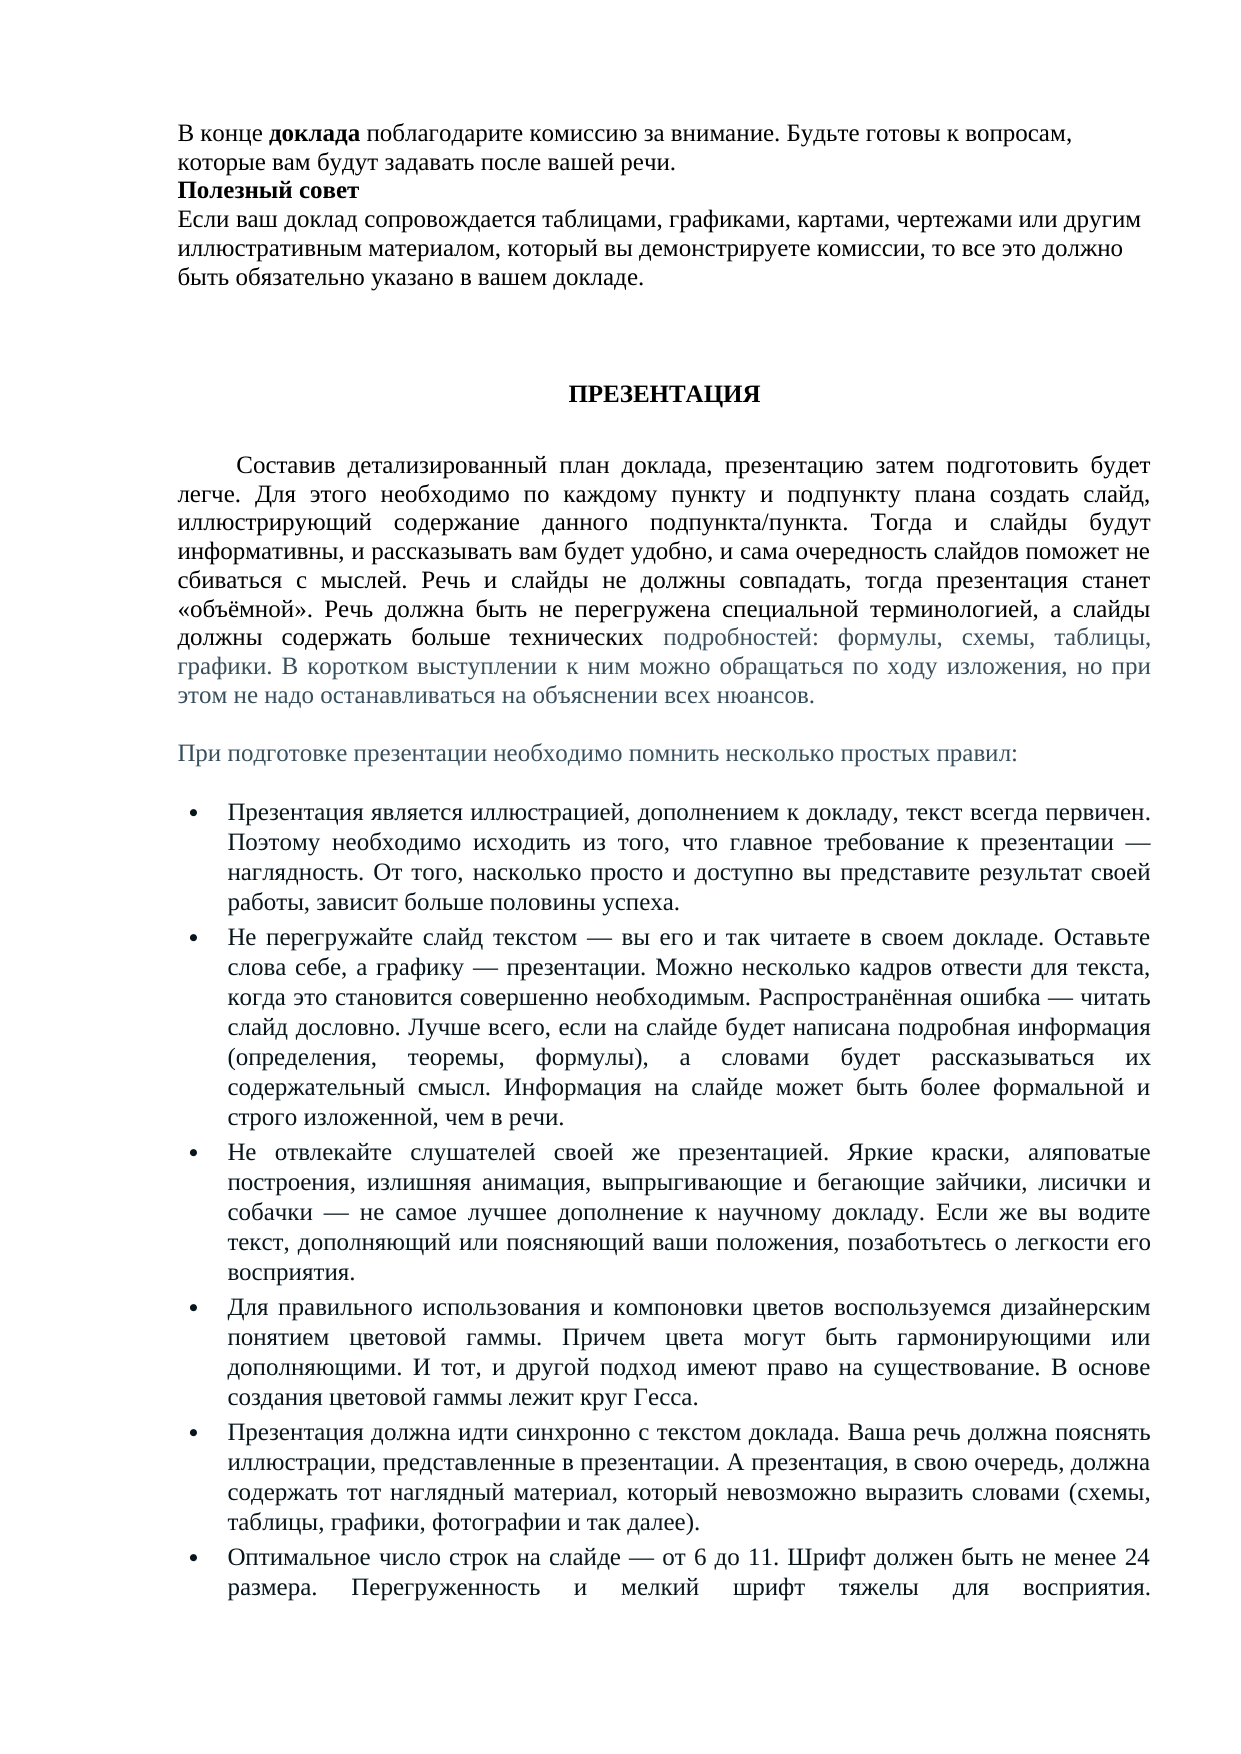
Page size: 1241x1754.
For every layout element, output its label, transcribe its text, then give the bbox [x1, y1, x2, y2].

text ПРЕЗЕНТАЦИЯ [177, 370, 1152, 408]
list Презентация является иллюстрацией, дополнением к докладу, текст всегда первичен. Поэтому необходимо исходить из того, что главное требование к презентации — наглядность. От того, насколько просто и доступно вы представите результат своей работы, зависит больше половины успеха. [190, 796, 1152, 916]
text В конце доклада поблагодарите комиссию за внимание. Будьте готовы к вопросам, которые вам будут задавать после вашей речи. [177, 118, 1152, 176]
list Не перегружайте слайд текстом — вы его и так читаете в своем докладе. Оставьте слова себе, а графику — презентации. Можно несколько кадров отвести для текста, когда это становится совершенно необходимым. Распространённая ошибка — читать слайд дословно. Лучше всего, если на слайде будет написана подробная информация (определения, теоремы, формулы), а словами будет рассказываться их содержательный смысл. Информация на слайде может быть более формальной и строго изложенной, чем в речи. [190, 921, 1152, 1131]
list Презентация должна идти синхронно с текстом доклада. Ваша речь должна пояснять иллюстрации, представленные в презентации. А презентация, в свою очередь, должна содержать тот наглядный материал, который невозможно выразить словами (схемы, таблицы, графики, фотографии и так далее). [190, 1416, 1152, 1536]
text При подготовке презентации необходимо помнить несколько простых правил: [177, 738, 1152, 767]
text Если ваш доклад сопровождается таблицами, графиками, картами, чертежами или другим иллюстративным материалом, который вы демонстрируете комиссии, то все это должно быть обязательно указано в вашем докладе. [177, 204, 1152, 291]
text Составив детализированный план доклада, презентацию затем подготовить будет легче. Для этого необходимо по каждому пункту и подпункту плана создать слайд, иллюстрирующий содержание данного подпункта/пункта. Тогда и слайды будут информативны, и рассказывать вам будет удобно, и сама очередность слайдов поможет не сбиваться с мыслей. Речь и слайды не должны совпадать, тогда презентация станет «объёмной». Речь должна быть не перегружена специальной терминологией, а слайды должны содержать больше технических подробностей: формулы, схемы, таблицы, графики. В коротком выступлении к ним можно обращаться по ходу изложения, но при этом не надо останавливаться на объяснении всех нюансов. [177, 450, 1152, 709]
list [190, 1541, 1152, 1601]
list Не отвлекайте слушателей своей же презентацией. Яркие краски, аляповатые построения, излишняя анимация, выпрыгивающие и бегающие зайчики, лисички и собачки — не самое лучшее дополнение к научному докладу. Если же вы водите текст, дополняющий или поясняющий ваши положения, позаботьтесь о легкости его восприятия. [190, 1136, 1152, 1286]
text Полезный совет [177, 176, 1152, 204]
list Для правильного использования и компоновки цветов воспользуемся дизайнерским понятием цветовой гаммы. Причем цвета могут быть гармонирующими или дополняющими. И тот, и другой подход имеют право на существование. В основе создания цветовой гаммы лежит круг Гесса. [190, 1291, 1152, 1411]
